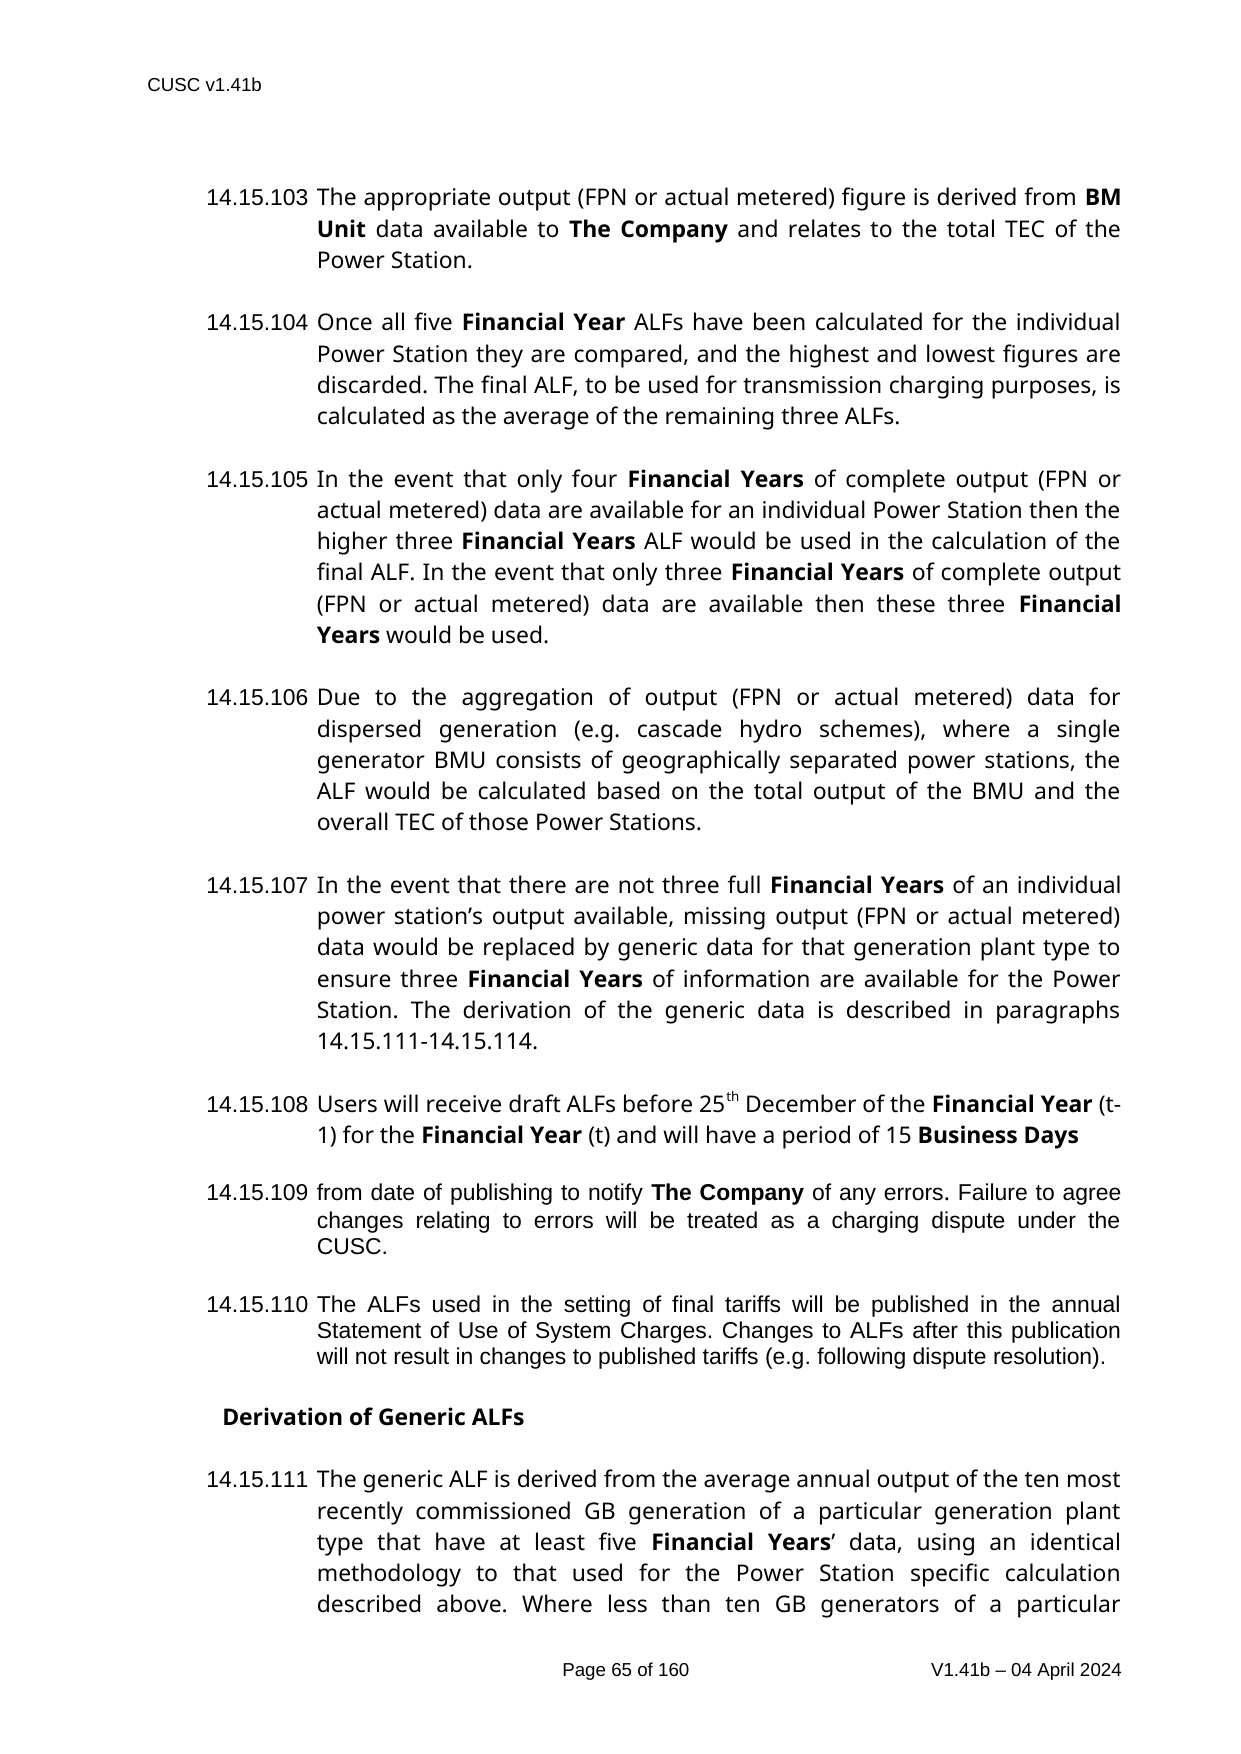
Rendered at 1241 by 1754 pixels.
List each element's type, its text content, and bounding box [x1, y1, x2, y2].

list Due to the aggregation of output (FPN or actual metered) data for dispersed generation (e.g. cascade hydro schemes), where a single generator BMU consists of geographically separated power stations, the ALF would be calculated based on the total output of the BMU and the overall TEC of those Power Stations. [206, 681, 1121, 837]
list Once all five Financial Year ALFs have been calculated for the individual Power Station they are compared, and the highest and lowest figures are discarded. The final ALF, to be used for transmission charging purposes, is calculated as the average of the remaining three ALFs. [206, 306, 1121, 431]
list In the event that only four Financial Years of complete output (FPN or actual metered) data are available for an individual Power Station then the higher three Financial Years ALF would be used in the calculation of the final ALF. In the event that only three Financial Years of complete output (FPN or actual metered) data are available then these three Financial Years would be used. [206, 462, 1121, 650]
list In the event that there are not three full Financial Years of an individual power station’s output available, missing output (FPN or actual metered) data would be replaced by generic data for that generation plant type to ensure three Financial Years of information are available for the Power Station. The derivation of the generic data is described in paragraphs 14.15.111-14.15.114. [206, 869, 1121, 1056]
text Derivation of Generic ALFs [222, 1401, 1121, 1432]
list The appropriate output (FPN or actual metered) figure is derived from BM Unit data available to The Company and relates to the total TEC of the Power Station. [206, 181, 1121, 275]
list from date of publishing to notify The Company of any errors. Failure to agree changes relating to errors will be treated as a charging dispute under the CUSC. [206, 1175, 1121, 1259]
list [206, 1463, 1121, 1620]
list The ALFs used in the setting of final tariffs will be published in the annual Statement of Use of System Charges. Changes to ALFs after this publication will not result in changes to published tariffs (e.g. following dispute resolution). [206, 1291, 1121, 1370]
list Users will receive draft ALFs before 25th December of the Financial Year (t-1) for the Financial Year (t) and will have a period of 15 Business Days [206, 1087, 1121, 1150]
